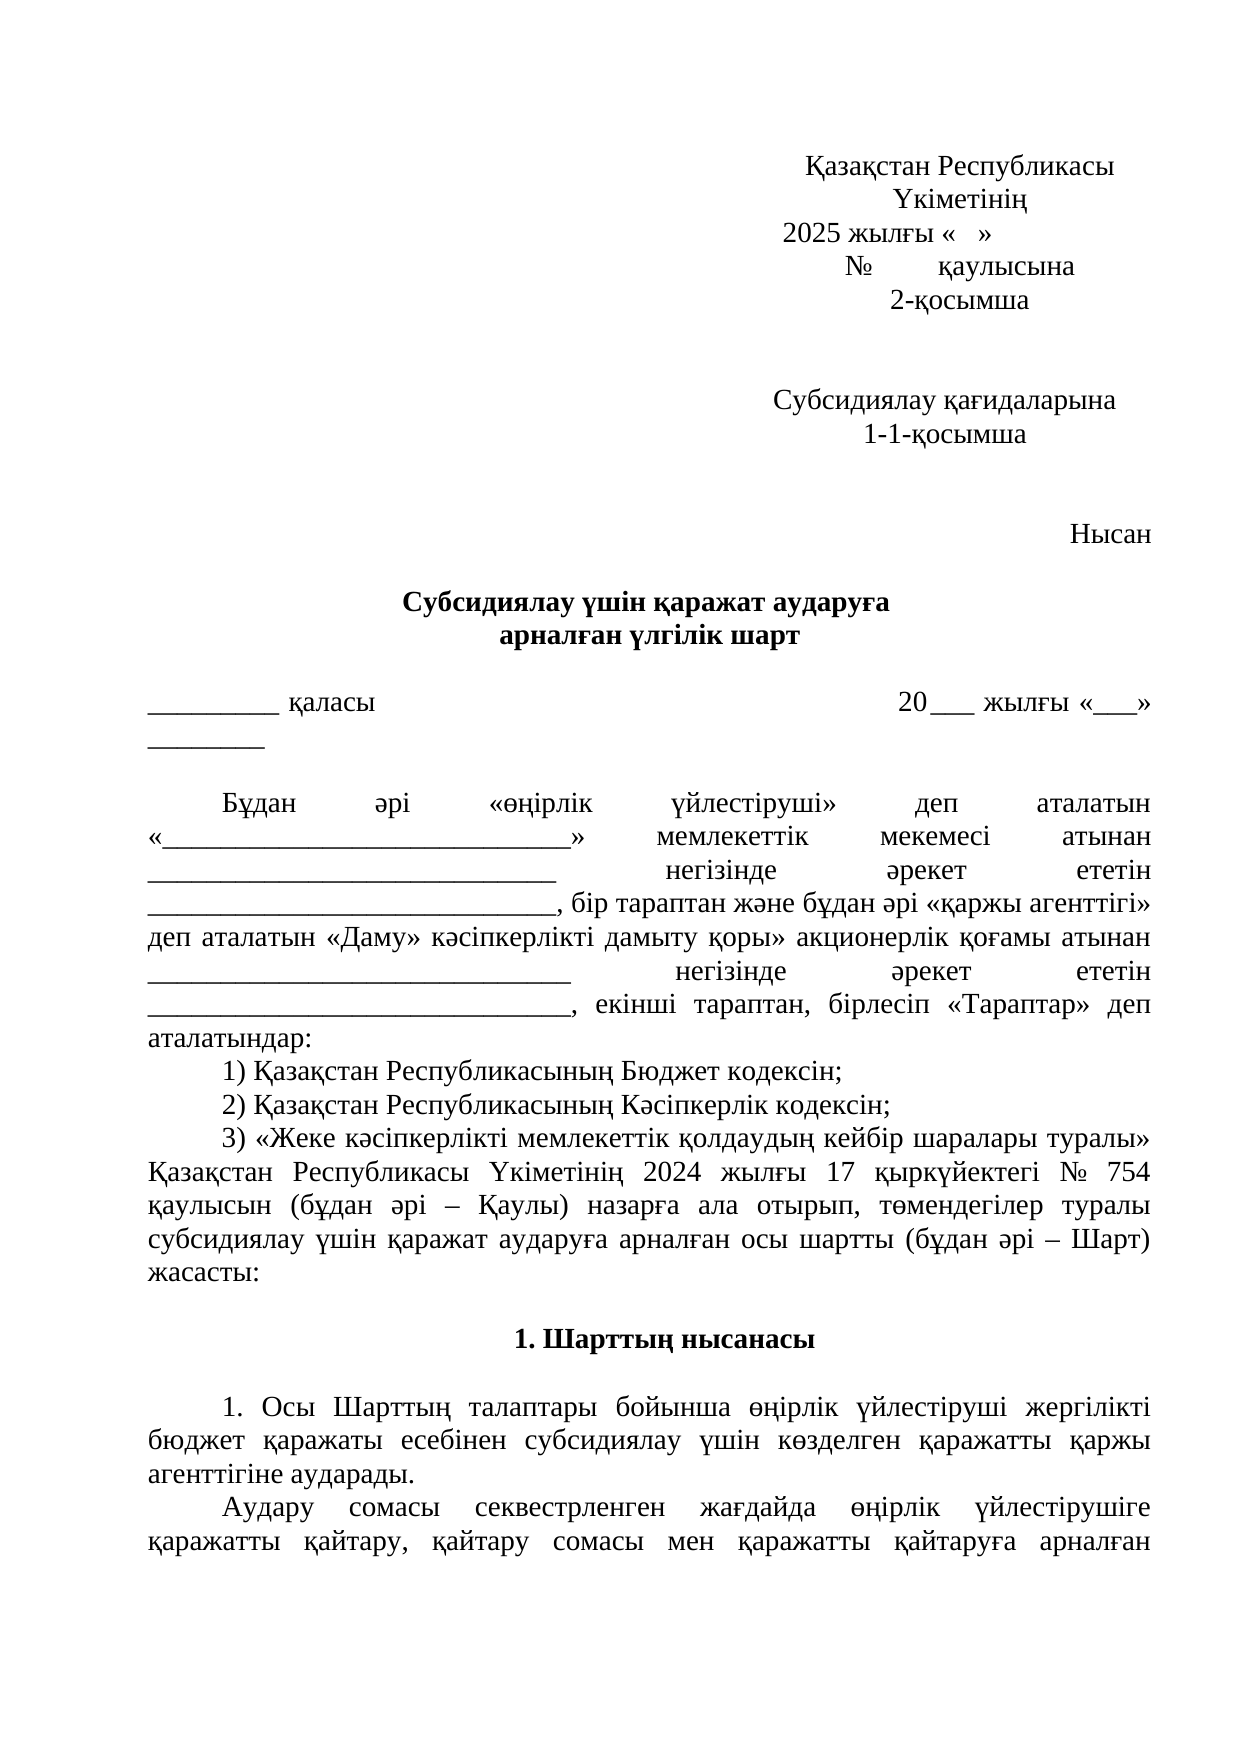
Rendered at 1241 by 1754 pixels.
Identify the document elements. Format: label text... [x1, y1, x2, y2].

text Нысан [148, 517, 1152, 550]
text 2) Қазақстан Республикасының Кәсіпкерлік кодексін; [148, 1087, 1152, 1120]
text 3) «Жеке кәсіпкерлікті мемлекеттік қолдаудың кейбір шаралары туралы» Қазақстан Республикасы Үкіметінің 2024 жылғы 17 қыркүйектегі № 754 қаулысын (бұдан әрі – Қаулы) назарға ала отырып, төмендегілер туралы субсидиялау үшін қаражат аударуға арналған осы шартты (бұдан әрі – Шарт) жасасты: [148, 1120, 1152, 1288]
text _________ қаласы 20___ жылғы «___» ________ [148, 684, 1152, 751]
text № қаулысына [768, 248, 1152, 282]
text Бұдан әрі «өңірлік үйлестіруші» деп аталатын «____________________________» мемлекеттік мекемесі атынан ____________________________ негізінде әрекет ететін ____________________________, бір тараптан және бұдан әрі «қаржы агенттігі» деп аталатын «Даму» кәсіпкерлікті дамыту қоры» акционерлік қоғамы атынан _____________________________ негізінде әрекет ететін _____________________________, екінші тараптан, бірлесіп «Тараптар» деп аталатындар: [148, 785, 1152, 1053]
text Қазақстан Республикасы [768, 148, 1152, 181]
text 1. Осы Шарттың талаптары бойынша өңірлік үйлестіруші жергілікті бюджет қаражаты есебінен субсидиялау үшін көзделген қаражатты қаржы агенттігіне аударады. [148, 1389, 1152, 1489]
text 1. Шарттың нысанасы [148, 1322, 1152, 1355]
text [148, 1489, 1152, 1556]
text 1-1-қосымша [738, 416, 1152, 449]
text Субсидиялау үшін қаражат аударуға арналған үлгілік шарт [148, 584, 1152, 651]
text 2025 жылғы « » [768, 215, 1152, 248]
text Үкіметінің [768, 181, 1152, 215]
text 1) Қазақстан Республикасының Бюджет кодексін; [148, 1053, 1152, 1087]
text Субсидиялау қағидаларына [738, 382, 1152, 416]
text 2-қосымша [768, 282, 1152, 315]
